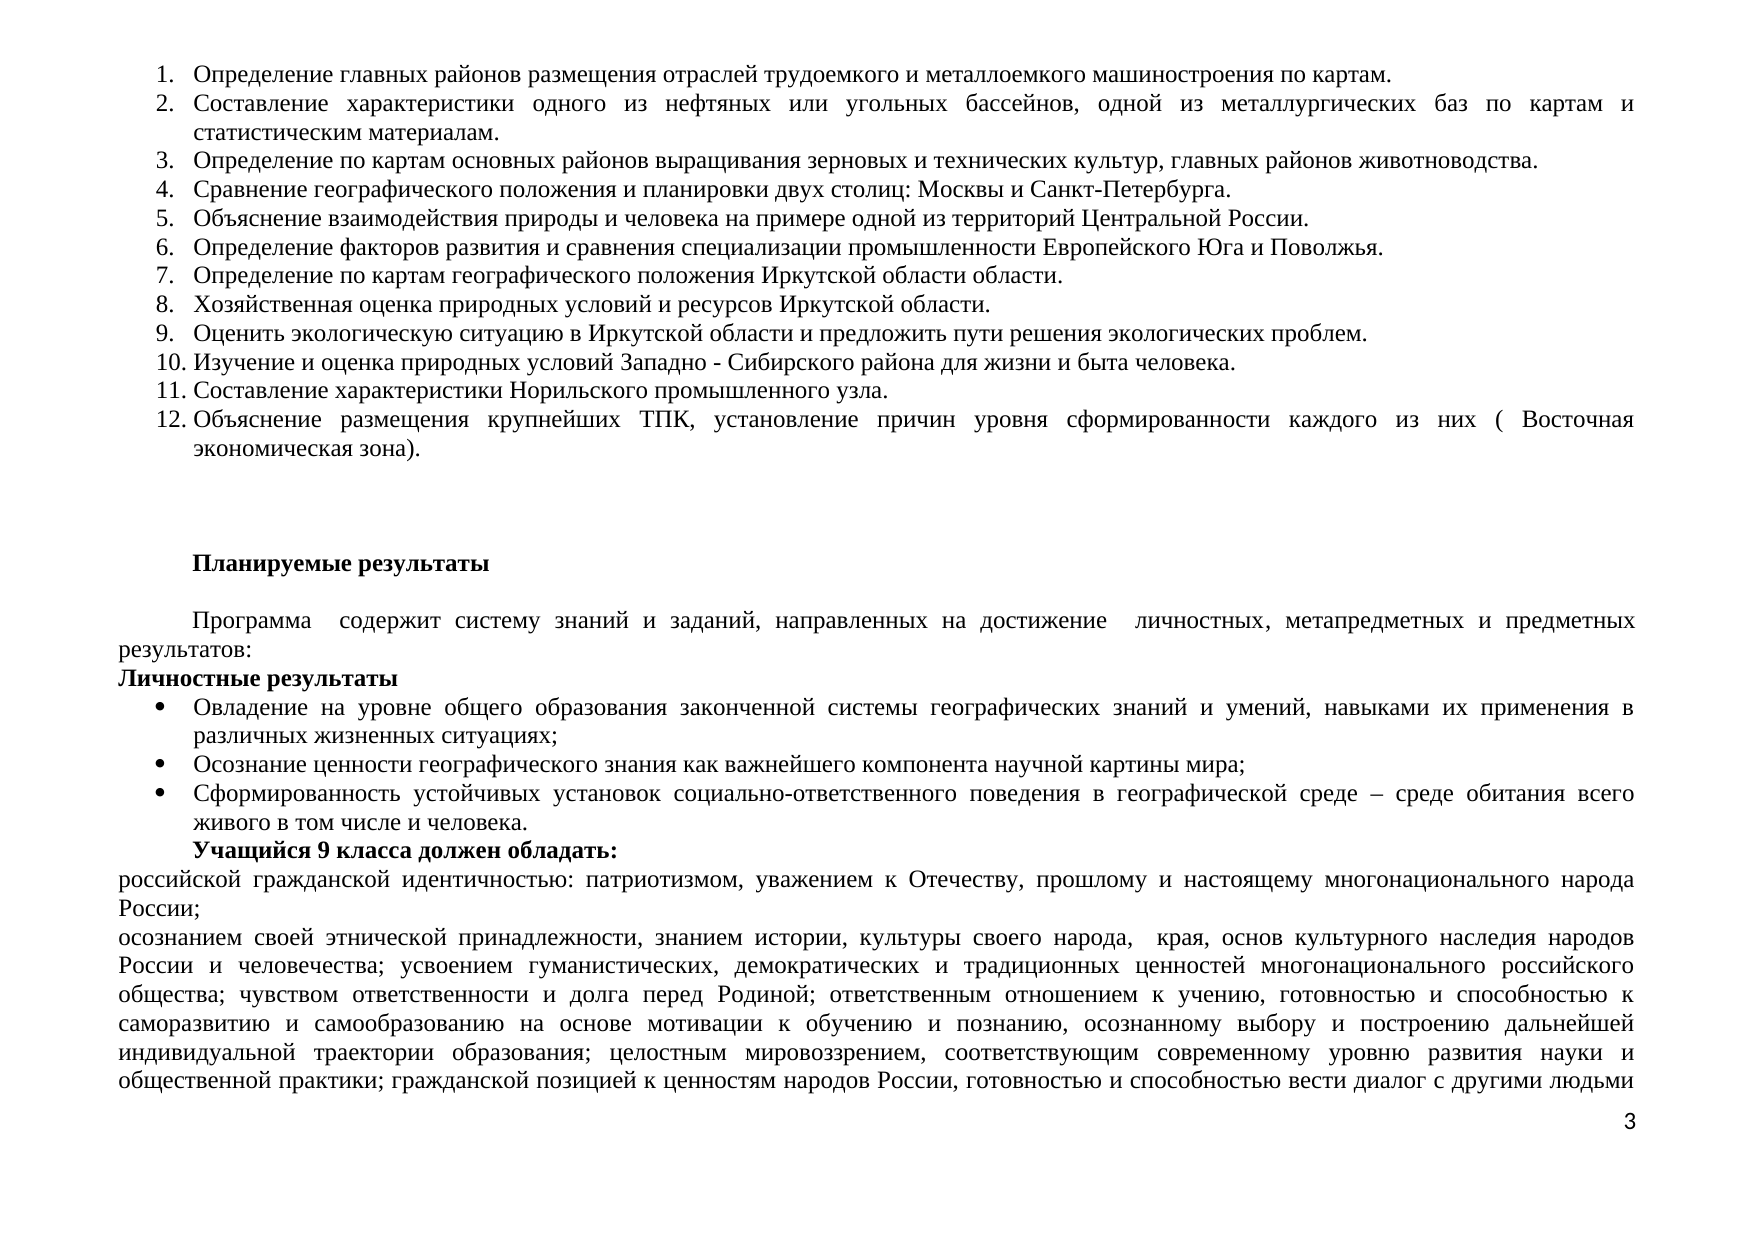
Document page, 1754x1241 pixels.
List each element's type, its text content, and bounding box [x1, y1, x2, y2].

list Составление характеристики Норильского промышленного узла. [156, 375, 1636, 404]
text Планируемые результаты [118, 548, 1636, 577]
text Учащийся 9 класса должен обладать: [118, 835, 1636, 864]
list Осознание ценности географического знания как важнейшего компонента научной картины мира; [156, 749, 1636, 778]
list Изучение и оценка природных условий Западно - Сибирского района для жизни и быта человека. [156, 347, 1636, 375]
list Определение главных районов размещения отраслей трудоемкого и металлоемкого машиностроения по картам. [156, 59, 1636, 88]
list Определение факторов развития и сравнения специализации промышленности Европейского Юга и Поволжья. [156, 232, 1636, 260]
text Личностные результаты [118, 663, 1636, 692]
list Объяснение размещения крупнейших ТПК, установление причин уровня сформированности каждого из них ( Восточная экономическая зона). [156, 404, 1636, 462]
list Оценить экологическую ситуацию в Иркутской области и предложить пути решения экологических проблем. [156, 318, 1636, 347]
list Определение по картам основных районов выращивания зерновых и технических культур, главных районов животноводства. [156, 145, 1636, 174]
text российской гражданской идентичностью: патриотизмом, уважением к Отечеству, прошлому и настоящему многонационального народа России; [118, 864, 1636, 922]
list Объяснение взаимодействия природы и человека на примере одной из территорий Центральной России. [156, 203, 1636, 232]
list Овладение на уровне общего образования законченной системы географических знаний и умений, навыками их применения в различных жизненных ситуациях; [156, 692, 1636, 749]
list Составление характеристики одного из нефтяных или угольных бассейнов, одной из металлургических баз по картам и статистическим материалам. [156, 88, 1636, 145]
list Определение по картам географического положения Иркутской области области. [156, 260, 1636, 289]
list Сравнение географического положения и планировки двух столиц: Москвы и Санкт-Петербурга. [156, 174, 1636, 203]
list Сформированность устойчивых установок социально-ответственного поведения в географической среде – среде обитания всего живого в том числе и человека. [156, 778, 1636, 835]
list Хозяйственная оценка природных условий и ресурсов Иркутской области. [156, 289, 1636, 318]
text Программа содержит систему знаний и заданий, направленных на достижение личностных, метапредметных и предметных результатов: [118, 605, 1636, 663]
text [118, 922, 1636, 1094]
